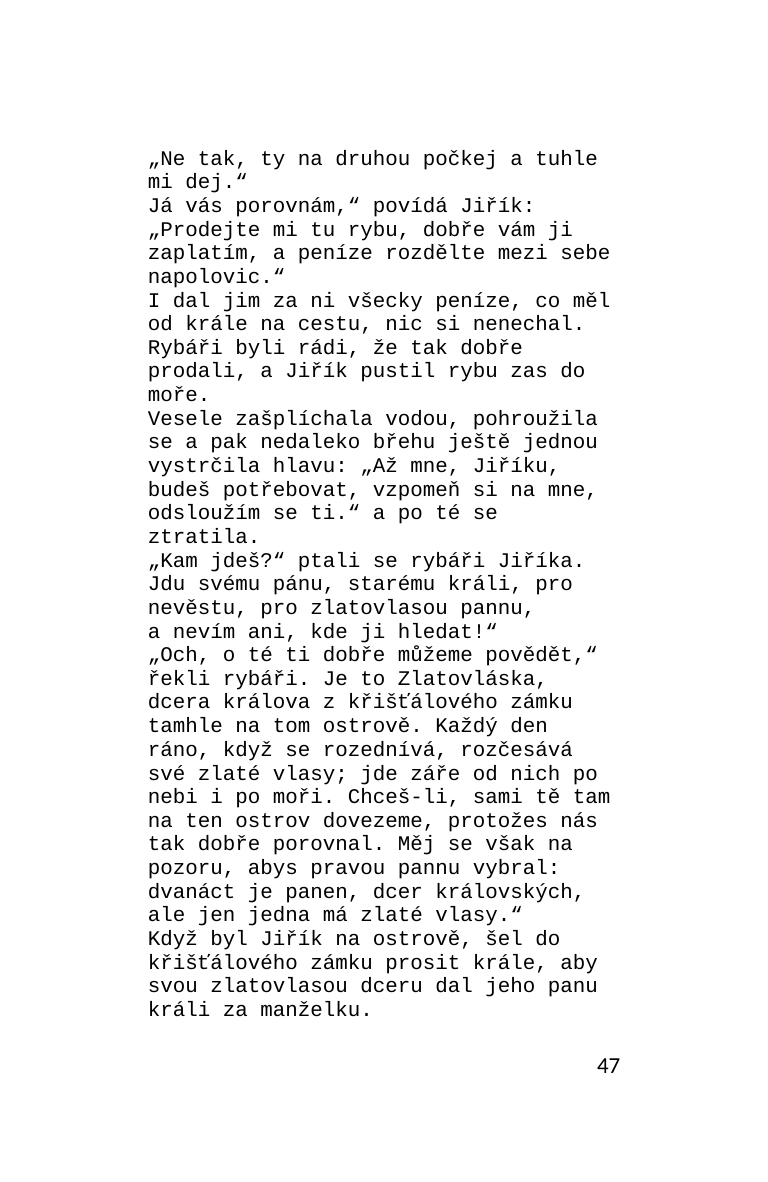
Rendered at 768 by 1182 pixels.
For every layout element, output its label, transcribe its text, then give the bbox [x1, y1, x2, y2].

text Vesele zašplíchala vodou, pohroužila se a pak nedaleko břehu ještě jednou vystrčila hlavu: „Až mne, Jiříku, budeš potřebovat, vzpomeň si na mne, odsloužím se ti.“ a po té se ztratila. [148, 408, 620, 550]
text „Och, o té ti dobře můžeme povědět,“ řekli rybáři. Je to Zlatovláska, dcera králova z křišťálového zámku tamhle na tom ostrově. Každý den ráno, když se rozednívá, rozčesává své zlaté vlasy; jde záře od nich po nebi i po moři. Chceš-li, sami tě tam na ten ostrov dovezeme, protožes nás tak dobře porovnal. Měj se však na pozoru, abys pravou pannu vybral: dvanáct je panen, dcer královských, ale jen jedna má zlaté vlasy.“ [148, 644, 620, 928]
text Jdu svému pánu, starému králi, pro nevěstu, pro zlatovlasou pannu, a nevím ani, kde ji hledat!“ [148, 573, 620, 644]
text „Ne tak, ty na druhou počkej a tuhle mi dej.“ [148, 148, 620, 195]
text „Kam jdeš?“ ptali se rybáři Jiříka. [148, 550, 620, 573]
text Když byl Jiřík na ostrově, šel do křišťálového zámku prosit krále, aby svou zlatovlasou dceru dal jeho panu králi za manželku. [148, 928, 620, 1023]
text I dal jim za ni všecky peníze, co měl od krále na cestu, nic si nenechal. Rybáři byli rádi, že tak dobře prodali, a Jiřík pustil rybu zas do moře. [148, 289, 620, 408]
text Já vás porovnám,“ povídá Jiřík: „Prodejte mi tu rybu, dobře vám ji zaplatím, a peníze rozdělte mezi sebe napolovic.“ [148, 195, 620, 289]
